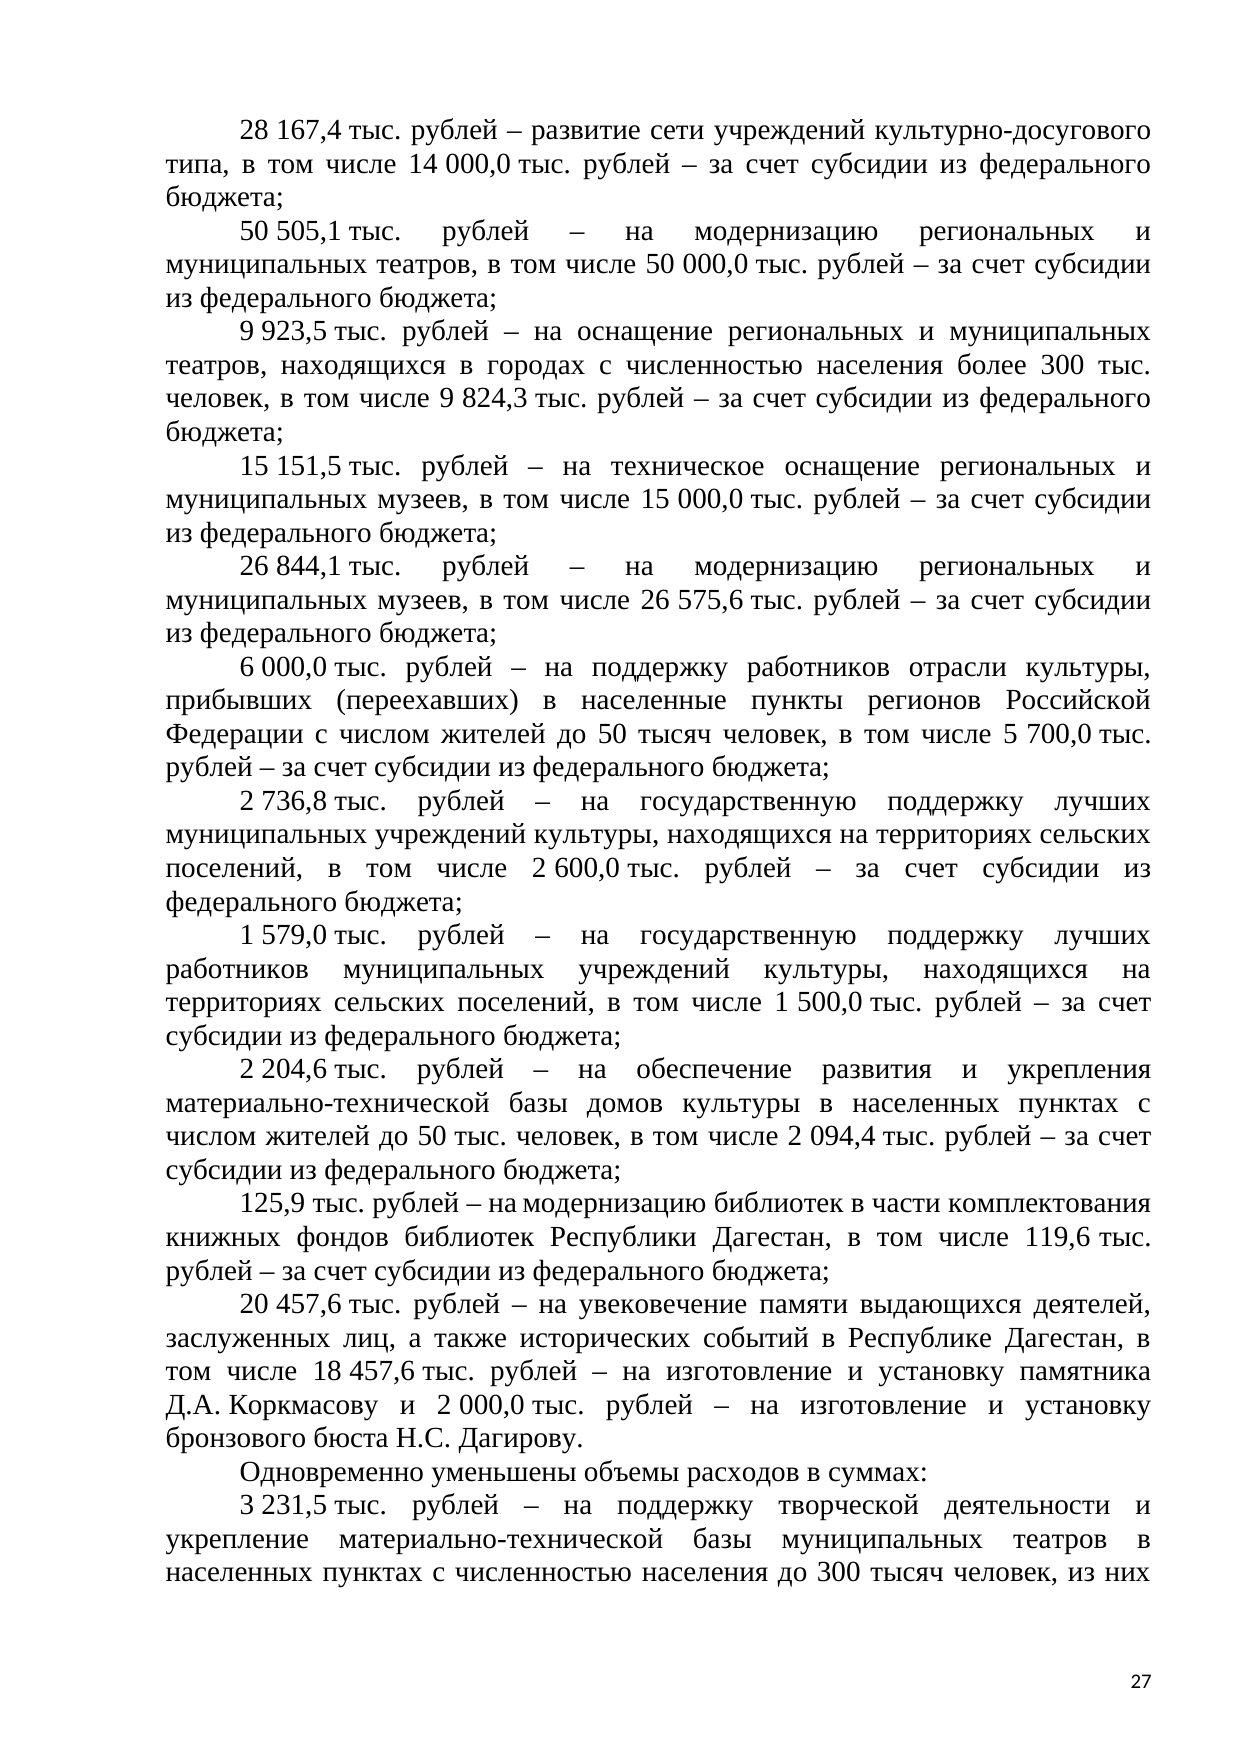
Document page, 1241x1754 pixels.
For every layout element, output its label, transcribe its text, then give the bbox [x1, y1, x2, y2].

text 1 579,0 тыс. рублей – на государственную поддержку лучших работников муниципальных учреждений культуры, находящихся на территориях сельских поселений, в том числе 1 500,0 тыс. рублей – за счет субсидии из федерального бюджета; [165, 917, 1152, 1051]
text 15 151,5 тыс. рублей – на техническое оснащение региональных и муниципальных музеев, в том числе 15 000,0 тыс. рублей – за счет субсидии из федерального бюджета; [165, 448, 1152, 548]
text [165, 1487, 1152, 1588]
text 2 204,6 тыс. рублей – на обеспечение развития и укрепления материально-технической базы домов культуры в населенных пунктах с числом жителей до 50 тыс. человек, в том числе 2 094,4 тыс. рублей – за счет субсидии из федерального бюджета; [165, 1051, 1152, 1186]
text 20 457,6 тыс. рублей – на увековечение памяти выдающихся деятелей, заслуженных лиц, а также исторических событий в Республике Дагестан, в том числе 18 457,6 тыс. рублей – на изготовление и установку памятника Д.А. Коркмасову и 2 000,0 тыс. рублей – на изготовление и установку бронзового бюста Н.С. Дагирову. [165, 1286, 1152, 1454]
text 28 167,4 тыс. рублей – развитие сети учреждений культурно-досугового типа, в том числе 14 000,0 тыс. рублей – за счет субсидии из федерального бюджета; [165, 112, 1152, 213]
text 2 736,8 тыс. рублей – на государственную поддержку лучших муниципальных учреждений культуры, находящихся на территориях сельских поселений, в том числе 2 600,0 тыс. рублей – за счет субсидии из федерального бюджета; [165, 783, 1152, 917]
text 26 844,1 тыс. рублей – на модернизацию региональных и муниципальных музеев, в том числе 26 575,6 тыс. рублей – за счет субсидии из федерального бюджета; [165, 548, 1152, 649]
text 50 505,1 тыс. рублей – на модернизацию региональных и муниципальных театров, в том числе 50 000,0 тыс. рублей – за счет субсидии из федерального бюджета; [165, 213, 1152, 313]
text 125,9 тыс. рублей – на модернизацию библиотек в части комплектования книжных фондов библиотек Республики Дагестан, в том числе 119,6 тыс. рублей – за счет субсидии из федерального бюджета; [165, 1186, 1152, 1286]
text 6 000,0 тыс. рублей – на поддержку работников отрасли культуры, прибывших (переехавших) в населенные пункты регионов Российской Федерации с числом жителей до 50 тысяч человек, в том числе 5 700,0 тыс. рублей – за счет субсидии из федерального бюджета; [165, 649, 1152, 783]
text Одновременно уменьшены объемы расходов в суммах: [165, 1454, 1152, 1487]
text 9 923,5 тыс. рублей – на оснащение региональных и муниципальных театров, находящихся в городах с численностью населения более 300 тыс. человек, в том числе 9 824,3 тыс. рублей – за счет субсидии из федерального бюджета; [165, 313, 1152, 448]
